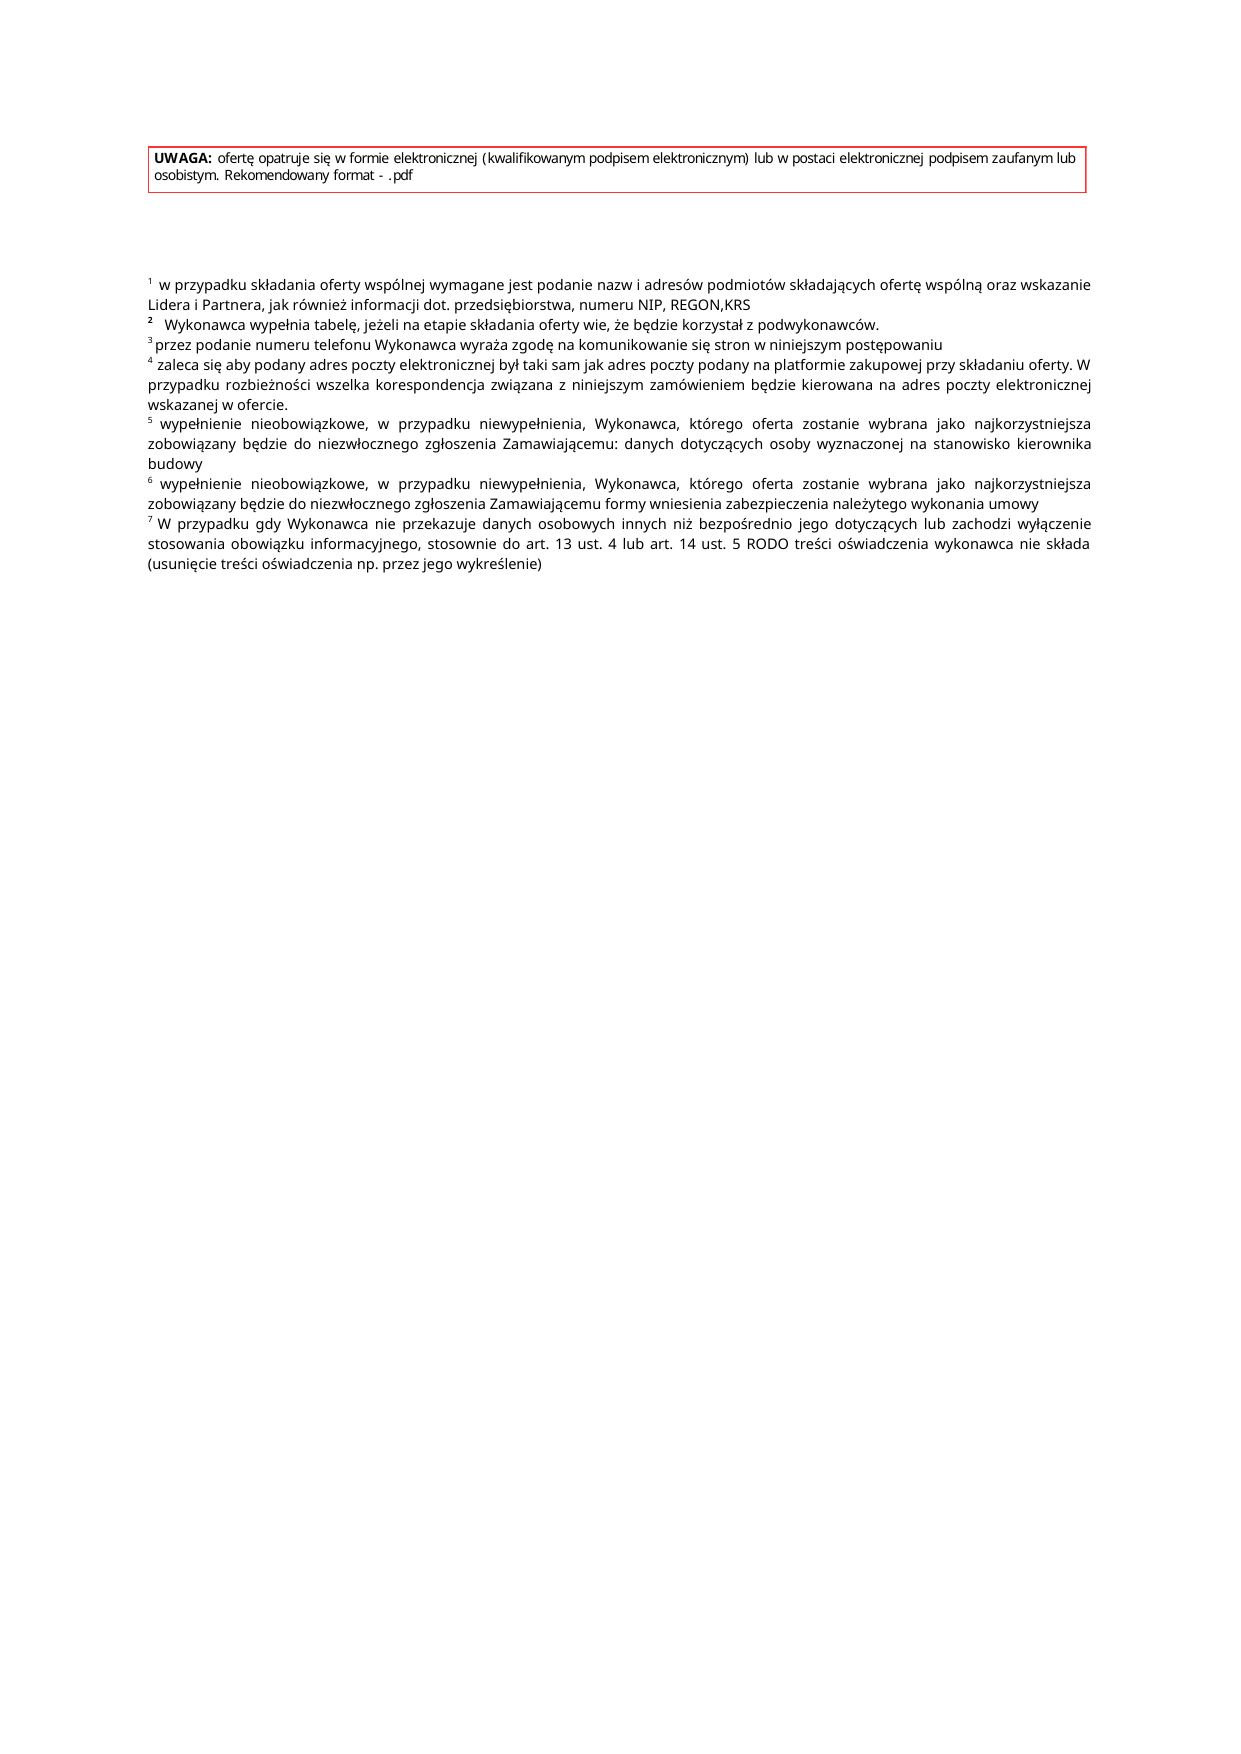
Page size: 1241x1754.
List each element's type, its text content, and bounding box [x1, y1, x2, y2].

text 4 zaleca się aby podany adres poczty elektronicznej był taki sam jak adres poczty podany na platformie zakupowej przy składaniu oferty. W przypadku rozbieżności wszelka korespondencja związana z niniejszym zamówieniem będzie kierowana na adres poczty elektronicznej wskazanej w ofercie. [148, 354, 1092, 414]
text 1 w przypadku składania oferty wspólnej wymagane jest podanie nazw i adresów podmiotów składających ofertę wspólną oraz wskazanie Lidera i Partnera, jak również informacji dot. przedsiębiorstwa, numeru NIP, REGON,KRS [148, 275, 1092, 315]
text 6 wypełnienie nieobowiązkowe, w przypadku niewypełnienia, Wykonawca, którego oferta zostanie wybrana jako najkorzystniejsza zobowiązany będzie do niezwłocznego zgłoszenia Zamawiającemu formy wniesienia zabezpieczenia należytego wykonania umowy [148, 474, 1092, 514]
text 5 wypełnienie nieobowiązkowe, w przypadku niewypełnienia, Wykonawca, którego oferta zostanie wybrana jako najkorzystniejsza zobowiązany będzie do niezwłocznego zgłoszenia Zamawiającemu: danych dotyczących osoby wyznaczonej na stanowisko kierownika budowy [148, 414, 1092, 474]
text 7 W przypadku gdy Wykonawca nie przekazuje danych osobowych innych niż bezpośrednio jego dotyczących lub zachodzi wyłączenie stosowania obowiązku informacyjnego, stosownie do art. 13 ust. 4 lub art. 14 ust. 5 RODO treści oświadczenia wykonawca nie składa (usunięcie treści oświadczenia np. przez jego wykreślenie) [148, 514, 1092, 573]
text 2 Wykonawca wypełnia tabelę, jeżeli na etapie składania oferty wie, że będzie korzystał z podwykonawców. [148, 315, 1092, 334]
text 3 przez podanie numeru telefonu Wykonawca wyraża zgodę na komunikowanie się stron w niniejszym postępowaniu [148, 334, 1092, 354]
